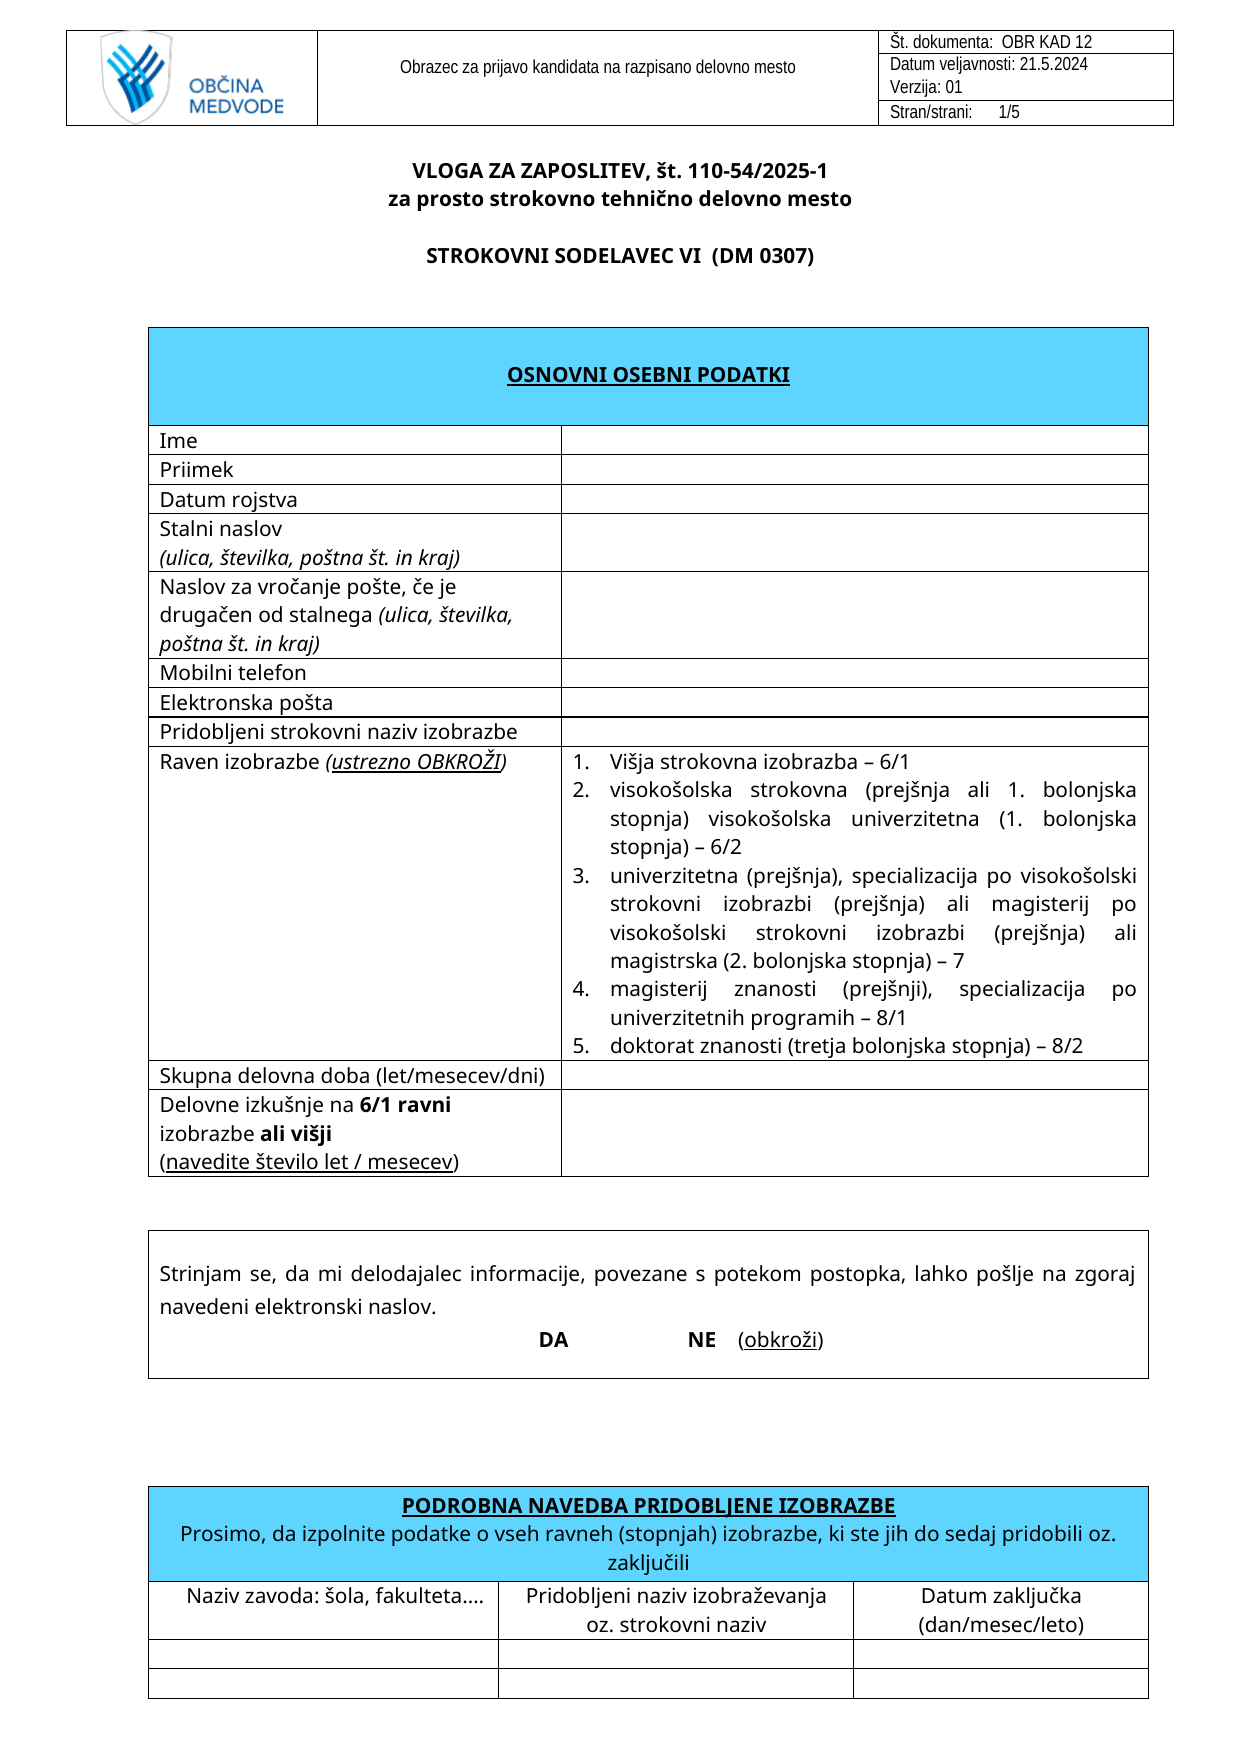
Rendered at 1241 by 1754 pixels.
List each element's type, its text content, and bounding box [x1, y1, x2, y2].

table_header PODROBNA NAVEDBA PRIDOBLJENE IZOBRAZBE Prosimo, da izpolnite podatke o vseh ravneh (stopnjah) izobrazbe, ki ste jih do sedaj pridobili oz. zaključili [149, 1487, 1148, 1581]
table_header OSNOVNI OSEBNI PODATKI [149, 328, 1148, 425]
table_cell Elektronska pošta [149, 688, 561, 716]
table_cell [562, 485, 1148, 513]
table_cell [562, 572, 1148, 657]
table_cell [562, 426, 1148, 454]
text za prosto strokovno tehnično delovno mesto [148, 184, 1093, 213]
table_cell [149, 1669, 171, 1697]
table_cell Pridobljeni strokovni naziv izobrazbe [149, 718, 561, 746]
table_cell [562, 514, 1148, 571]
table_cell [171, 1669, 498, 1697]
table_cell Raven izobrazbe (ustrezno OBKROŽI) [149, 747, 561, 1060]
table_cell Datum zaključka (dan/mesec/leto) [854, 1582, 1148, 1638]
table_cell [149, 1582, 171, 1638]
table_cell [499, 1669, 853, 1697]
table_cell Višja strokovna izobrazba – 6/1 visokošolska strokovna (prejšnja ali 1. bolonjska stopnja) visokošolska univerzitetna (1. bolonjska stopnja) – 6/2 univerzitetna (prejšnja), specializacija po visokošolski strokovni izobrazbi (prejšnja) ali magisterij po visokošolski strokovni izobrazbi (prejšnja) ali magistrska (2. bolonjska stopnja) – 7 magisterij znanosti (prejšnji), specializacija po univerzitetnih programih – 8/1 doktorat znanosti (tretja bolonjska stopnja) – 8/2 [562, 747, 1148, 1060]
table_cell Datum rojstva [149, 485, 561, 513]
table_cell [562, 688, 1148, 716]
table_cell Naslov za vročanje pošte, če je drugačen od stalnega (ulica, številka, poštna št. in kraj) [149, 572, 561, 657]
table_cell Stalni naslov (ulica, številka, poštna št. in kraj) [149, 514, 561, 571]
table_cell [562, 455, 1148, 484]
table_cell Mobilni telefon [149, 659, 561, 687]
table_cell [562, 1090, 1148, 1176]
table_cell [499, 1640, 853, 1668]
table_cell Ime [149, 426, 561, 454]
table_cell [562, 659, 1148, 687]
table_cell [562, 718, 1148, 746]
table_cell [171, 1640, 498, 1668]
text VLOGA ZA ZAPOSLITEV, št. 110-54/2025-1 [148, 156, 1093, 184]
table_header Strinjam se, da mi delodajalec informacije, povezane s potekom postopka, lahko pošlje na zgoraj navedeni elektronski naslov. DA NE (obkroži) [149, 1231, 1148, 1378]
text STROKOVNI SODELAVEC VI (DM 0307) [148, 241, 1093, 270]
table_cell Naziv zavoda: šola, fakulteta…. [171, 1582, 498, 1638]
table_cell Priimek [149, 455, 561, 484]
table_cell Delovne izkušnje na 6/1 ravni izobrazbe ali višji (navedite število let / mesecev) [149, 1090, 561, 1176]
table_cell [149, 1640, 171, 1668]
table_cell Skupna delovna doba (let/mesecev/dni) [149, 1061, 561, 1089]
table_cell [562, 1061, 1148, 1089]
picture [100, 30, 284, 125]
table_cell [854, 1669, 1148, 1697]
table_cell [854, 1640, 1148, 1668]
table_cell Pridobljeni naziv izobraževanja oz. strokovni naziv [499, 1582, 853, 1638]
